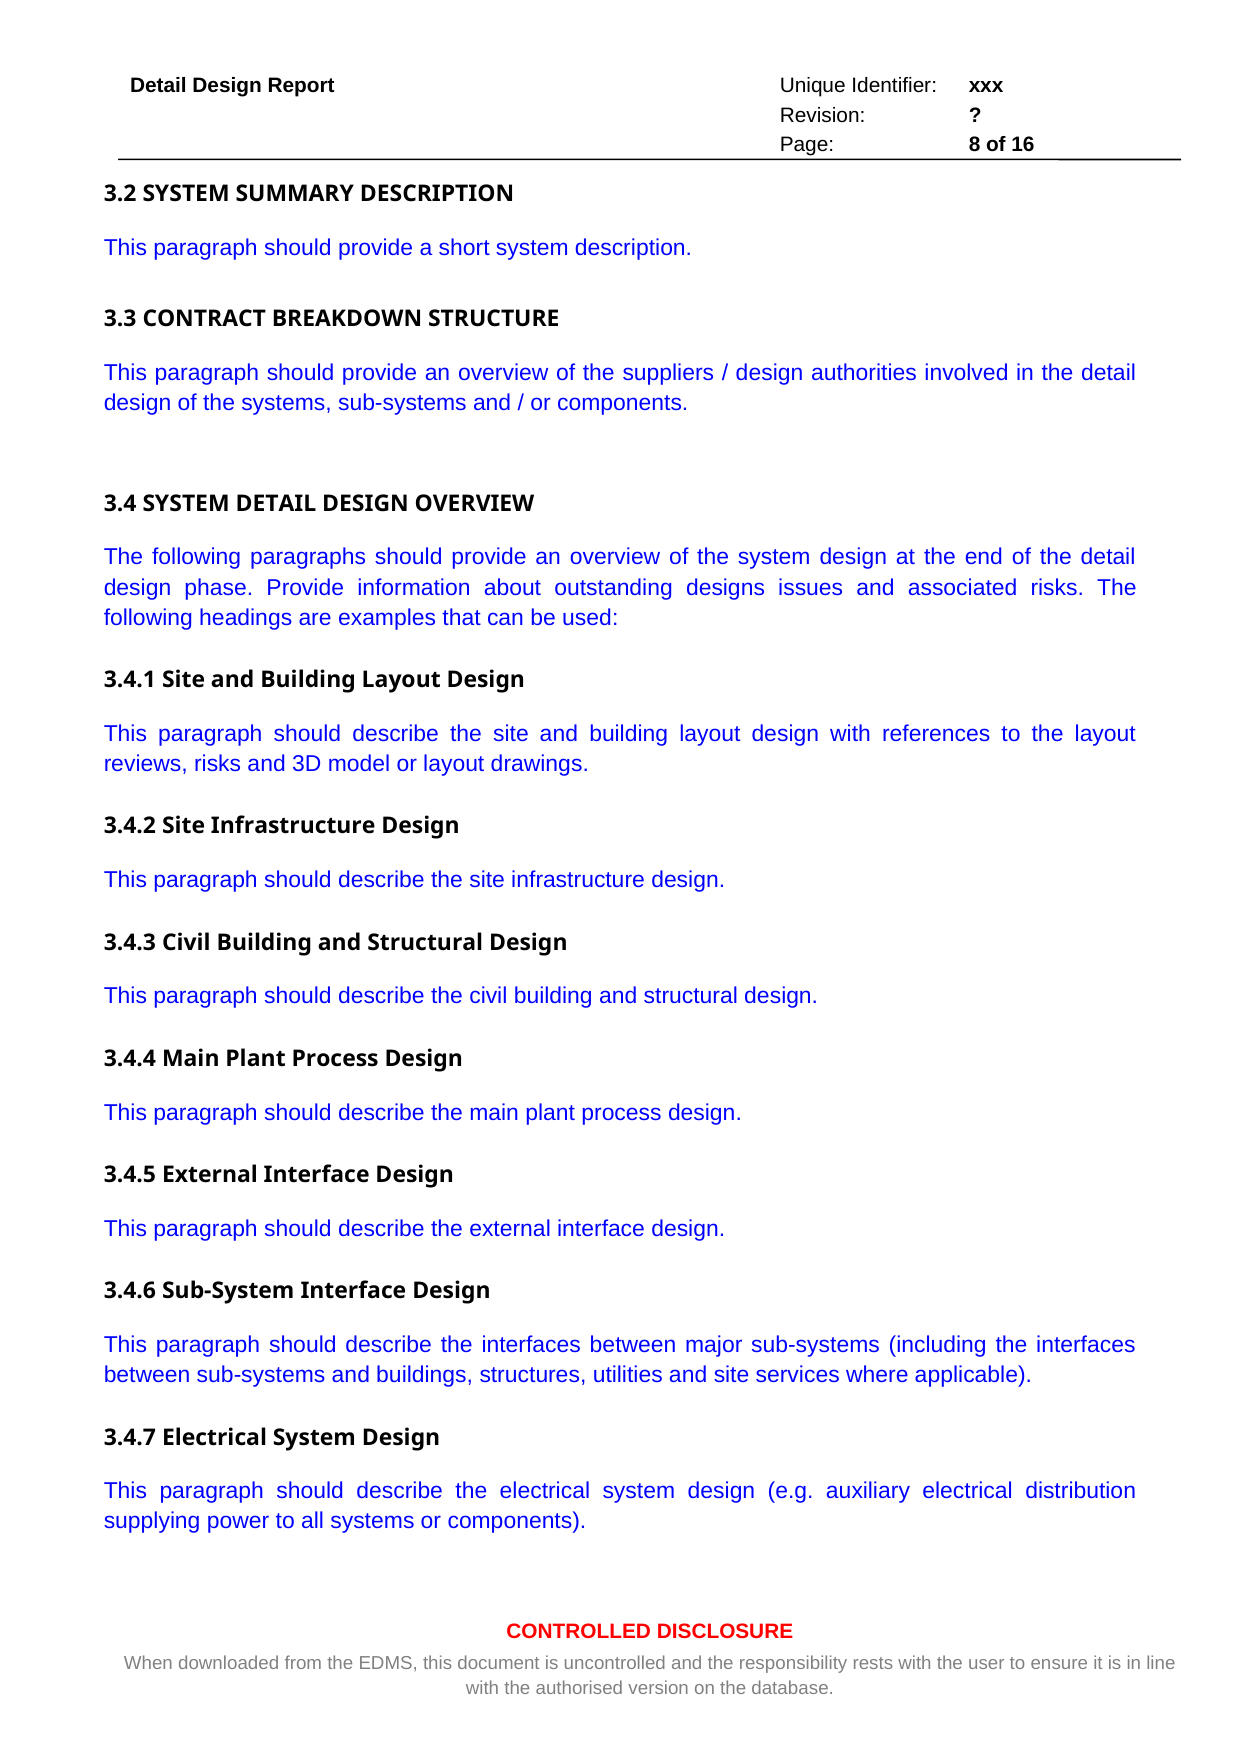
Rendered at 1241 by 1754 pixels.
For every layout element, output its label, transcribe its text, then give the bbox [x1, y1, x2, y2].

subtitle Civil Building and Structural Design [103, 926, 1137, 957]
text This paragraph should describe the interfaces between major sub-systems (including the interfaces between sub-systems and buildings, structures, utilities and site services where applicable). [103, 1331, 1137, 1387]
text This paragraph should describe the site infrastructure design. [103, 866, 1137, 893]
subtitle System Summary Description [103, 177, 1137, 208]
text This paragraph should describe the main plant process design. [103, 1098, 1137, 1125]
subtitle Main Plant Process Design [103, 1042, 1137, 1073]
subtitle Contract Breakdown Structure [103, 302, 1137, 333]
subtitle External Interface Design [103, 1158, 1137, 1189]
subtitle Electrical System Design [103, 1420, 1137, 1452]
text This paragraph should provide a short system description. [103, 234, 1137, 260]
subtitle Site Infrastructure Design [103, 809, 1137, 841]
text This paragraph should describe the external interface design. [103, 1215, 1137, 1241]
text This paragraph should describe the civil building and structural design. [103, 982, 1137, 1009]
subtitle System Detail Design Overview [103, 487, 1137, 518]
text This paragraph should describe the site and building layout design with references to the layout reviews, risks and 3D model or layout drawings. [103, 720, 1137, 776]
text The following paragraphs should provide an overview of the system design at the end of the detail design phase. Provide information about outstanding designs issues and associated risks. The following headings are examples that can be used: [103, 543, 1137, 630]
subtitle Sub-System Interface Design [103, 1274, 1137, 1305]
text This paragraph should describe the electrical system design (e.g. auxiliary electrical distribution supplying power to all systems or components). [103, 1477, 1137, 1534]
text This paragraph should provide an overview of the suppliers / design authorities involved in the detail design of the systems, sub-systems and / or components. [103, 358, 1137, 415]
subtitle Site and Building Layout Design [103, 663, 1137, 694]
